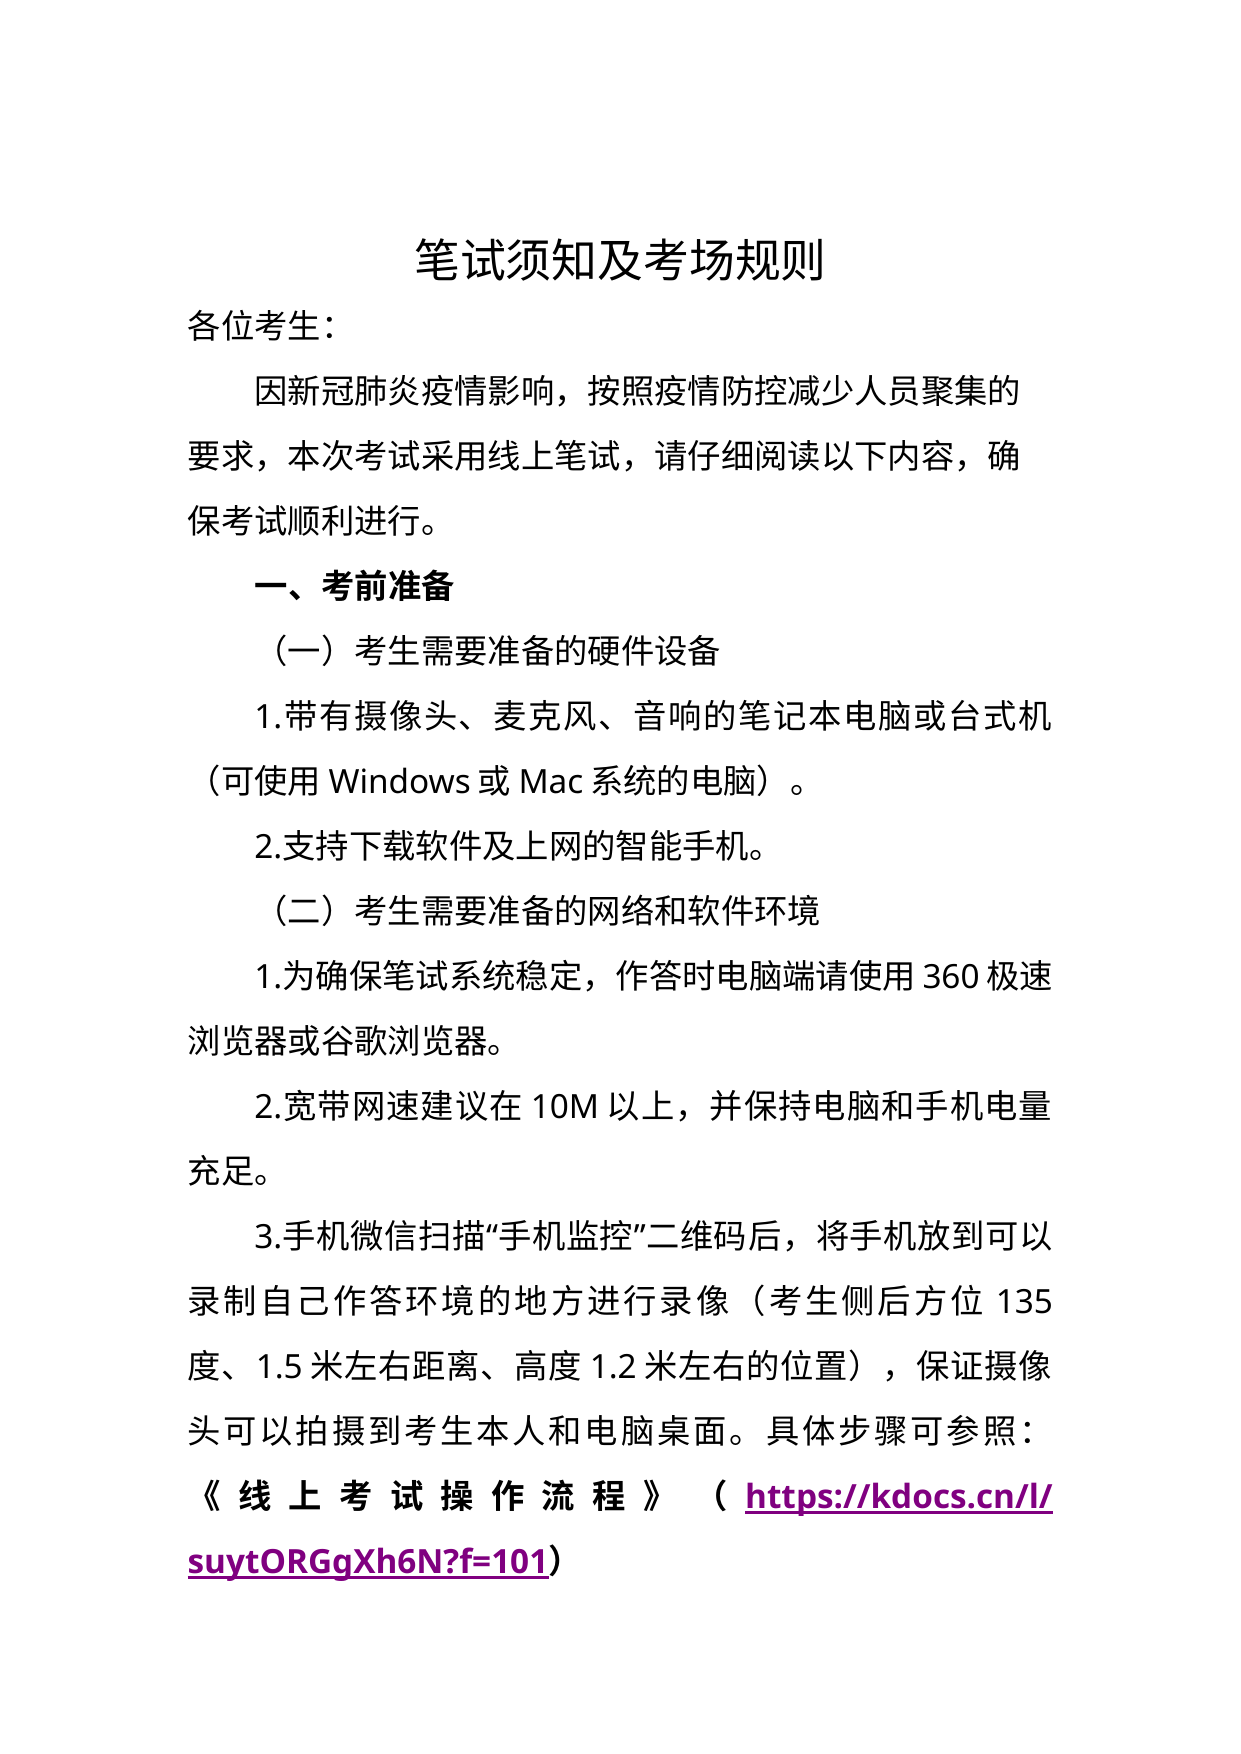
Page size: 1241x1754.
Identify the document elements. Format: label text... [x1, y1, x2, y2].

text 3.手机微信扫描“手机监控”二维码后，将手机放到可以录制自己作答环境的地方进行录像（考生侧后方位135度、1.5米左右距离、高度1.2米左右的位置），保证摄像头可以拍摄到考生本人和电脑桌面。具体步骤可参照：《线上考试操作流程》（https://kdocs.cn/l/suytORGgXh6N?f=101） [187, 1202, 1053, 1592]
text 因新冠肺炎疫情影响，按照疫情防控减少人员聚集的要求，本次考试采用线上笔试，请仔细阅读以下内容，确保考试顺利进行。 [187, 357, 1053, 552]
text 1.带有摄像头、麦克风、音响的笔记本电脑或台式机（可使用 Windows或 Mac系统的电脑）。 [187, 682, 1053, 812]
text 笔试须知及考场规则 [187, 227, 1053, 292]
text 2.宽带网速建议在10M以上，并保持电脑和手机电量充足。 [187, 1072, 1053, 1202]
text （一）考生需要准备的硬件设备 [187, 617, 1053, 682]
text 各位考生： [187, 292, 1053, 357]
text 2.支持下载软件及上网的智能手机。 [187, 812, 1053, 877]
text （二）考生需要准备的网络和软件环境 [187, 877, 1053, 942]
list 一、考前准备 [187, 552, 1053, 617]
text 1.为确保笔试系统稳定，作答时电脑端请使用360极速浏览器或谷歌浏览器。 [187, 942, 1053, 1072]
